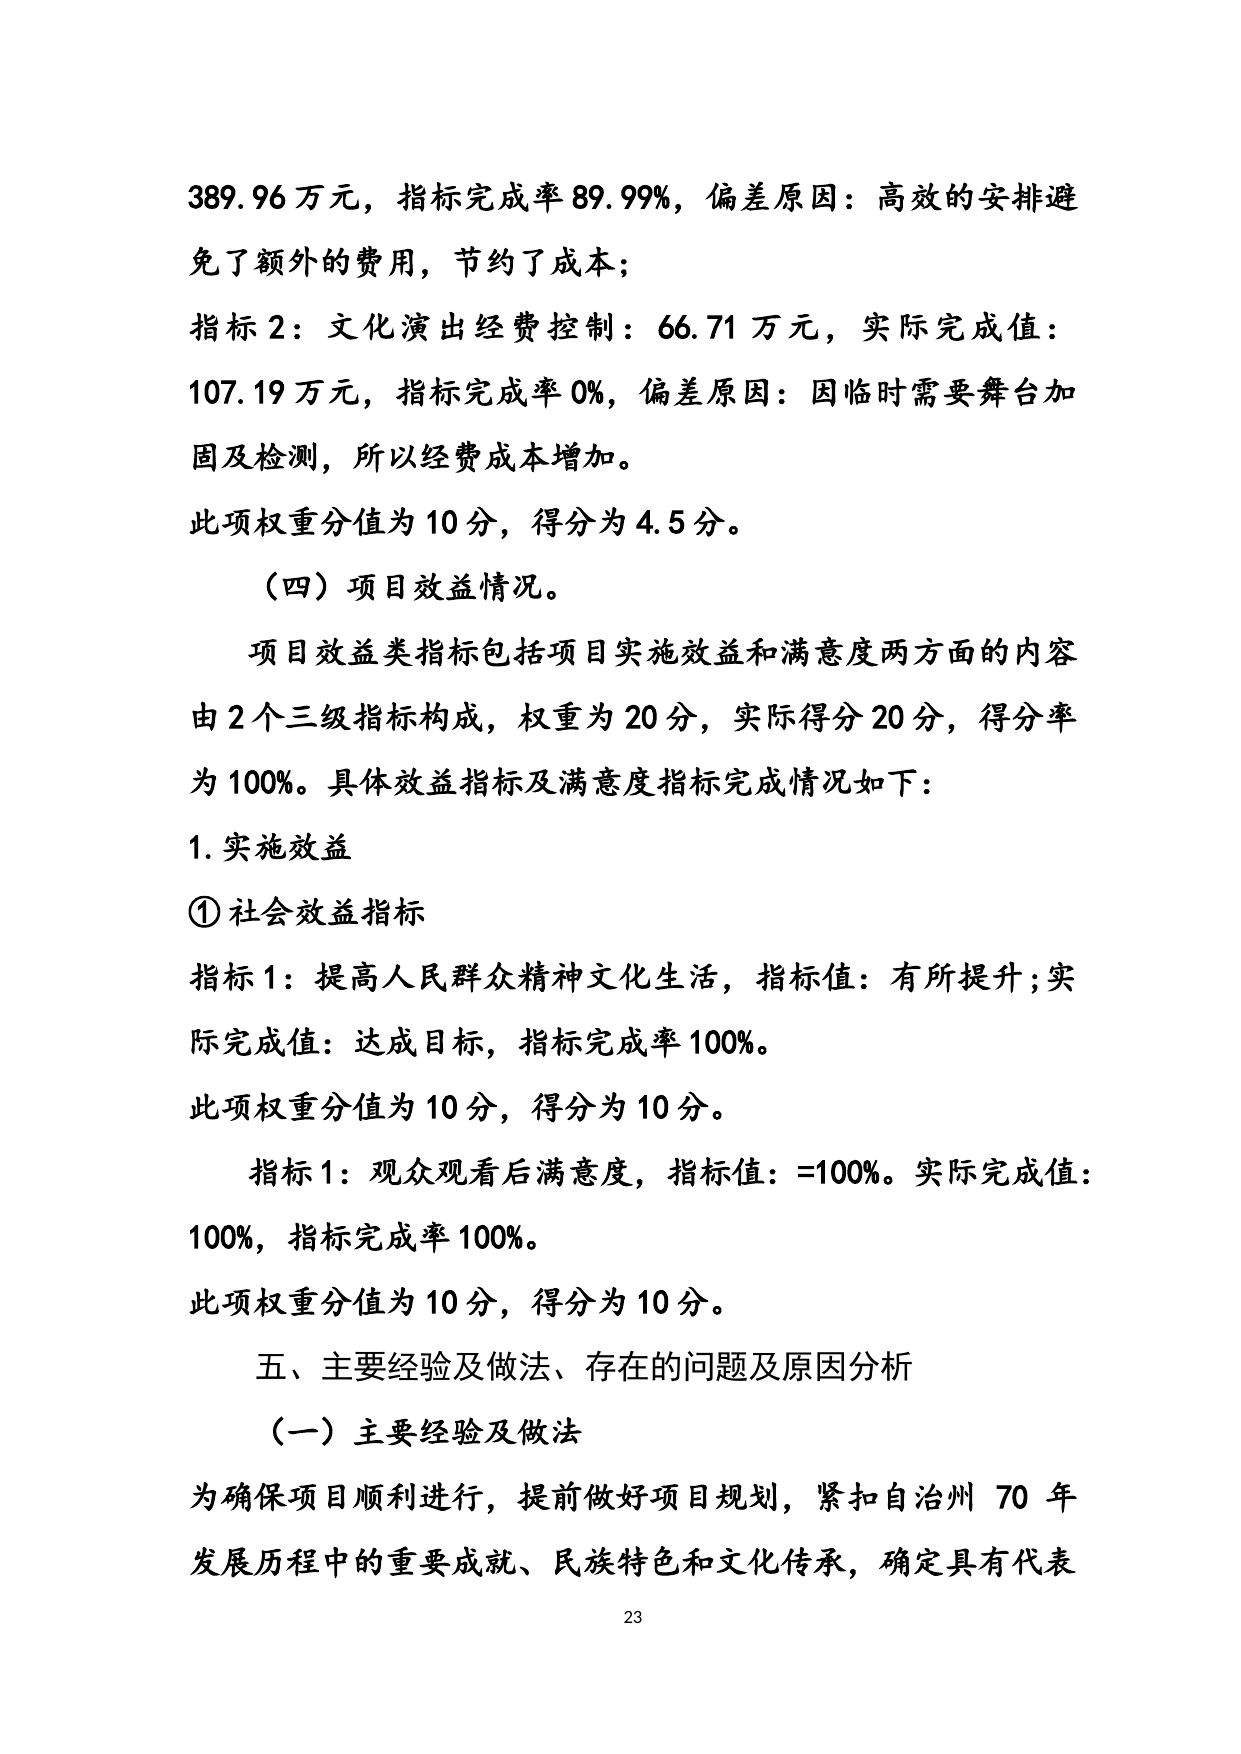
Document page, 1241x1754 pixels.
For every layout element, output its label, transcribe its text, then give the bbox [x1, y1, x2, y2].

text （四）项目效益情况。 [187, 552, 1078, 617]
text 五、主要经验及做法、存在的问题及原因分析 [187, 1332, 1078, 1397]
text 项目效益类指标包括项目实施效益和满意度两方面的内容，由2个三级指标构成，权重为20分，实际得分20分，得分率为100%。具体效益指标及满意度指标完成情况如下： 1.实施效益 ①社会效益指标 指标1：提高人民群众精神文化生活，指标值：有所提升;实际完成值：达成目标，指标完成率100%。 此项权重分值为10分，得分为10分。 [187, 617, 1078, 1137]
text 指标1：观众观看后满意度，指标值：=100%。实际完成值：100%，指标完成率100%。 此项权重分值为10分，得分为10分。 [187, 1137, 1078, 1332]
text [187, 1397, 1078, 1592]
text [187, 162, 1078, 552]
